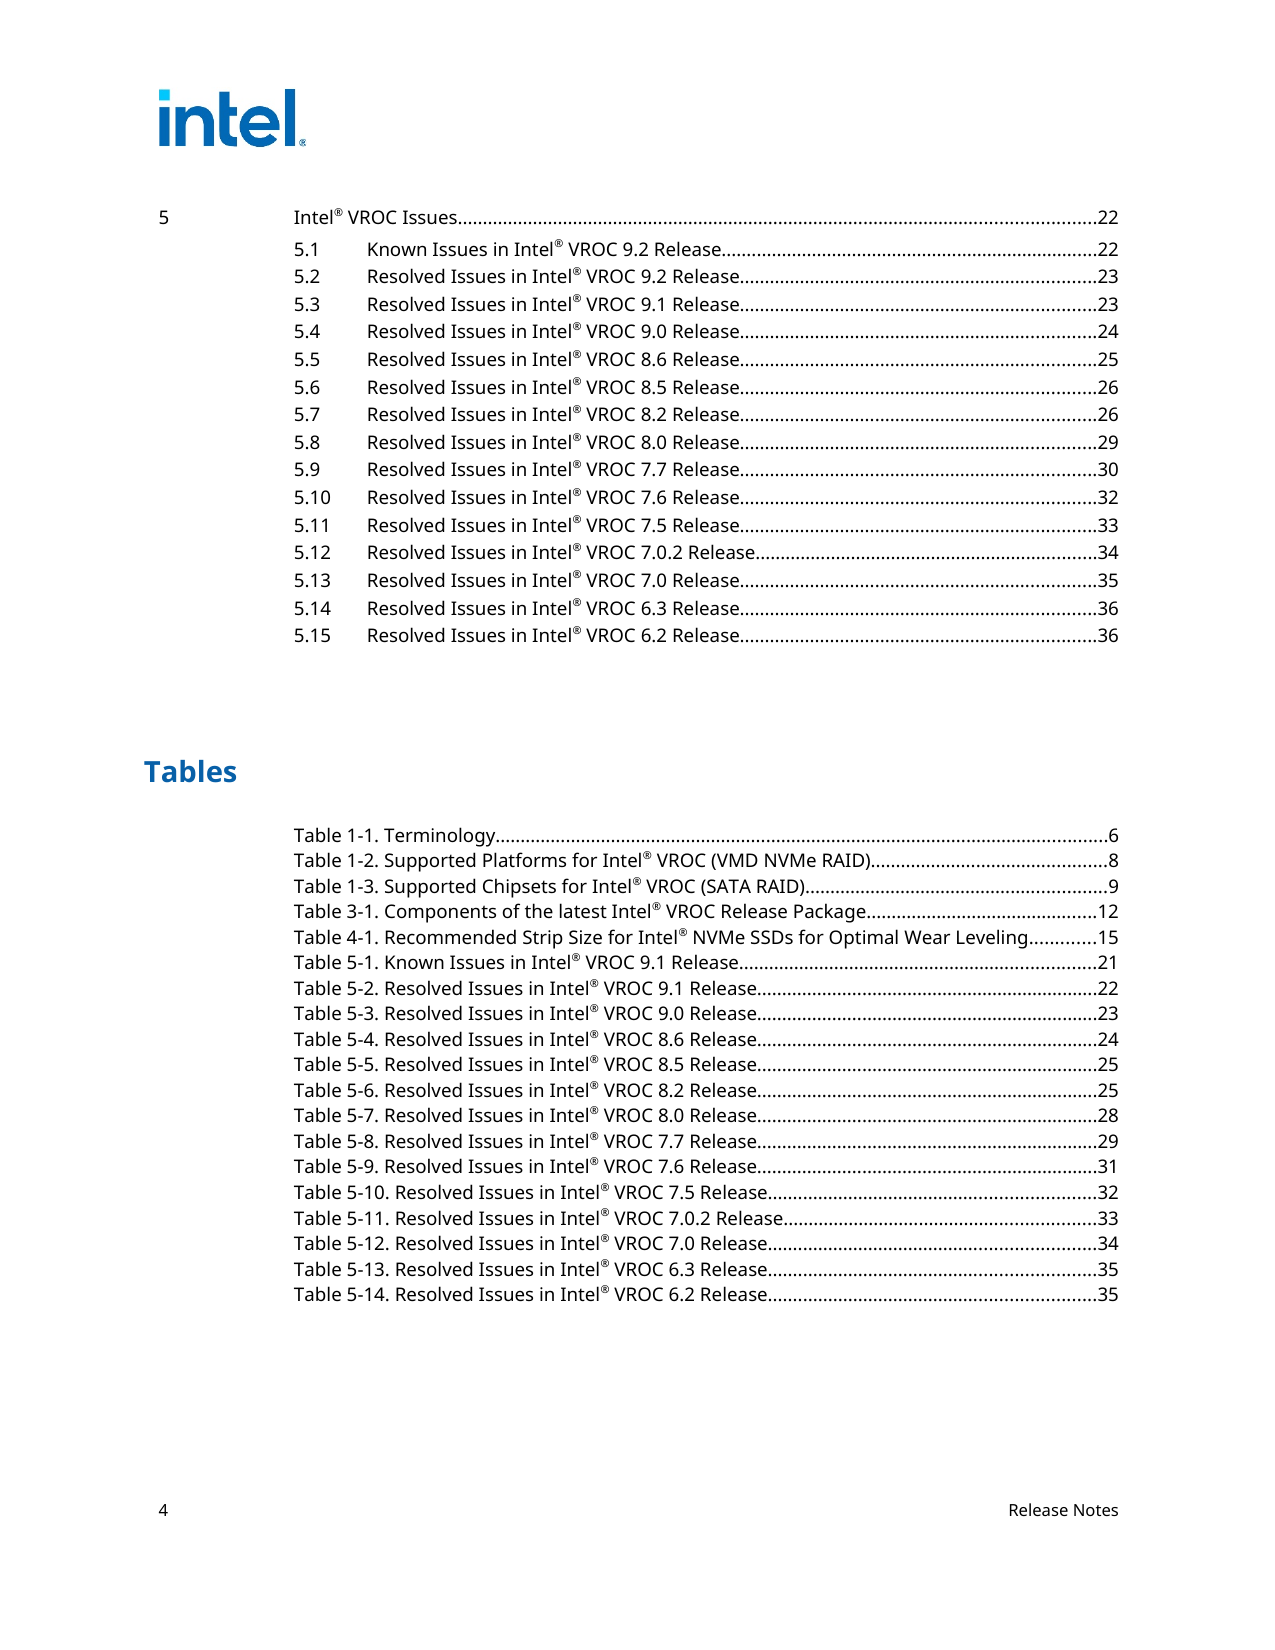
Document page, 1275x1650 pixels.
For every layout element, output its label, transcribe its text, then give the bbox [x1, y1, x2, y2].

text 5.1 Known Issues in Intel® VROC 9.2 Release 22 [294, 236, 1125, 261]
text 5.6 Resolved Issues in Intel® VROC 8.5 Release 26 [294, 374, 1125, 399]
text Table 5-3. Resolved Issues in Intel® VROC 9.0 Release 23 [294, 1001, 1125, 1026]
text 5.7 Resolved Issues in Intel® VROC 8.2 Release 26 [294, 402, 1125, 427]
text 5.11 Resolved Issues in Intel® VROC 7.5 Release 33 [294, 512, 1125, 537]
text Table 5-12. Resolved Issues in Intel® VROC 7.0 Release 34 [294, 1230, 1125, 1256]
text 5.10 Resolved Issues in Intel® VROC 7.6 Release 32 [294, 484, 1125, 510]
text 5.9 Resolved Issues in Intel® VROC 7.7 Release 30 [294, 457, 1125, 482]
text Table 5-2. Resolved Issues in Intel® VROC 9.1 Release 22 [294, 975, 1125, 1001]
text 5.14 Resolved Issues in Intel® VROC 6.3 Release 36 [294, 595, 1125, 620]
text Table 1-3. Supported Chipsets for Intel® VROC (SATA RAID) 9 [294, 873, 1125, 899]
text Table 5-11. Resolved Issues in Intel® VROC 7.0.2 Release 33 [294, 1205, 1125, 1230]
text 5.12 Resolved Issues in Intel® VROC 7.0.2 Release 34 [294, 539, 1125, 565]
text Table 5-10. Resolved Issues in Intel® VROC 7.5 Release 32 [294, 1179, 1125, 1205]
picture [158, 87, 307, 148]
text 5.5 Resolved Issues in Intel® VROC 8.6 Release 25 [294, 346, 1125, 372]
text 5.4 Resolved Issues in Intel® VROC 9.0 Release 24 [294, 319, 1125, 344]
text Table 5-14. Resolved Issues in Intel® VROC 6.2 Release 35 [294, 1281, 1125, 1307]
text 5.15 Resolved Issues in Intel® VROC 6.2 Release 36 [294, 622, 1125, 648]
text 5.8 Resolved Issues in Intel® VROC 8.0 Release 29 [294, 429, 1125, 455]
text Table 5-8. Resolved Issues in Intel® VROC 7.7 Release 29 [294, 1128, 1125, 1154]
text 5.3 Resolved Issues in Intel® VROC 9.1 Release 23 [294, 291, 1125, 317]
text Table 5-9. Resolved Issues in Intel® VROC 7.6 Release 31 [294, 1154, 1125, 1179]
text 5.2 Resolved Issues in Intel® VROC 9.2 Release 23 [294, 263, 1125, 289]
text Table 5-13. Resolved Issues in Intel® VROC 6.3 Release 35 [294, 1256, 1125, 1281]
text Table 1-1. Terminology 6 [294, 822, 1125, 848]
text Table 3-1. Components of the latest Intel® VROC Release Package 12 [294, 899, 1125, 924]
subtitle Tables [144, 751, 1125, 791]
text Table 5-4. Resolved Issues in Intel® VROC 8.6 Release 24 [294, 1026, 1125, 1052]
text 5 Intel® VROC Issues 22 [158, 204, 1125, 230]
text Table 1-2. Supported Platforms for Intel® VROC (VMD NVMe RAID) 8 [294, 848, 1125, 873]
text Table 4-1. Recommended Strip Size for Intel® NVMe SSDs for Optimal Wear Leveling 15 [294, 924, 1125, 950]
text Table 5-6. Resolved Issues in Intel® VROC 8.2 Release 25 [294, 1077, 1125, 1103]
text Table 5-1. Known Issues in Intel® VROC 9.1 Release 21 [294, 950, 1125, 975]
text Table 5-7. Resolved Issues in Intel® VROC 8.0 Release 28 [294, 1103, 1125, 1128]
text 5.13 Resolved Issues in Intel® VROC 7.0 Release 35 [294, 567, 1125, 593]
text Table 5-5. Resolved Issues in Intel® VROC 8.5 Release 25 [294, 1052, 1125, 1077]
